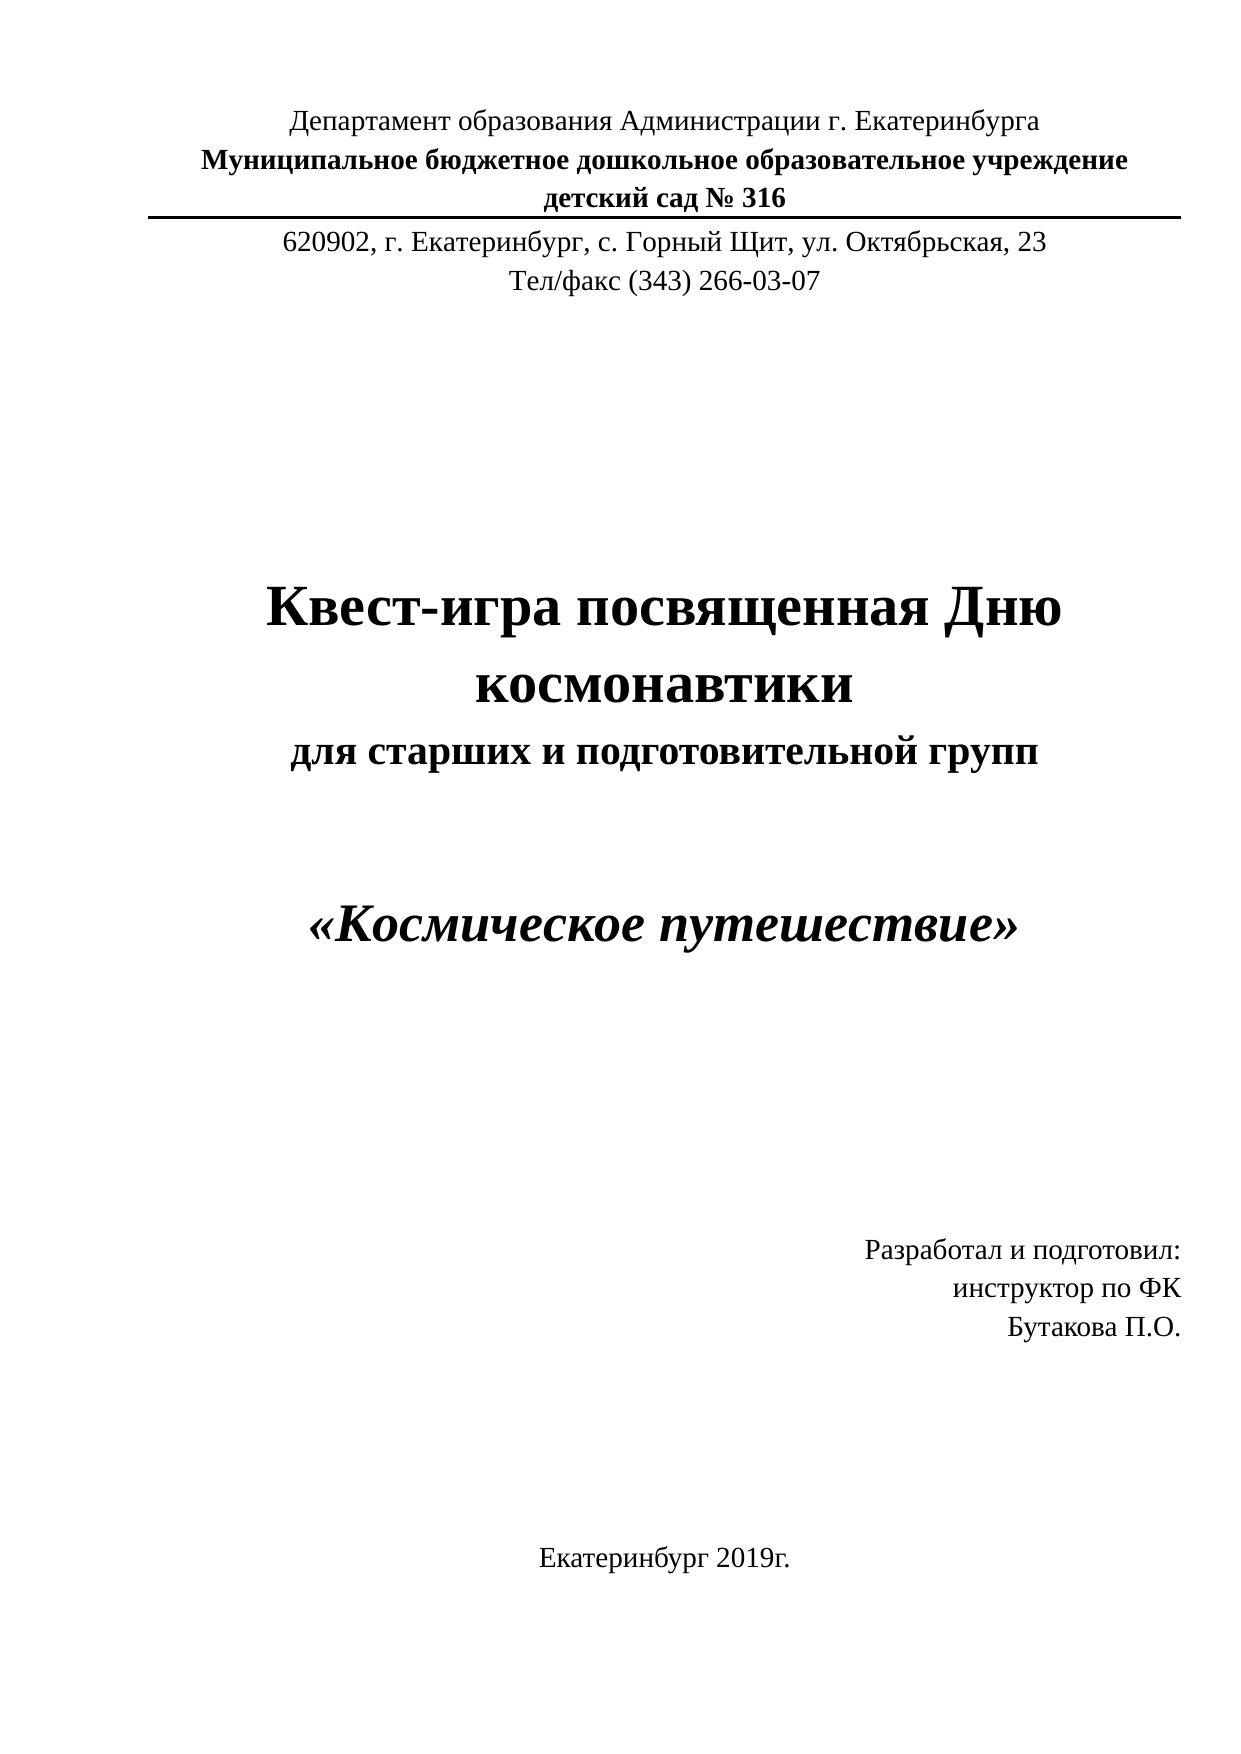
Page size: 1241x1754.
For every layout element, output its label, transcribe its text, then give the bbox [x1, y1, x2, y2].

text для старших и подготовительной групп [148, 725, 1181, 773]
text Разработал и подготовил: [148, 1232, 1181, 1266]
text Екатеринбург 2019г. [148, 1540, 1181, 1574]
text Тел/факс (343) 266-03-07 [148, 263, 1181, 296]
text «Космическое путешествие» [148, 891, 1181, 953]
text Квест-игра посвященная Дню космонавтики [148, 571, 1181, 715]
text Бутакова П.О. [148, 1309, 1181, 1343]
text инструктор по ФК [148, 1271, 1181, 1304]
text Департамент образования Администрации г. Екатеринбурга [148, 103, 1181, 137]
text 620902, г. Екатеринбург, с. Горный Щит, ул. Октябрьская, 23 [148, 224, 1181, 258]
text детский сад № 316 [148, 181, 1181, 216]
text Муниципальное бюджетное дошкольное образовательное учреждение [148, 142, 1181, 176]
